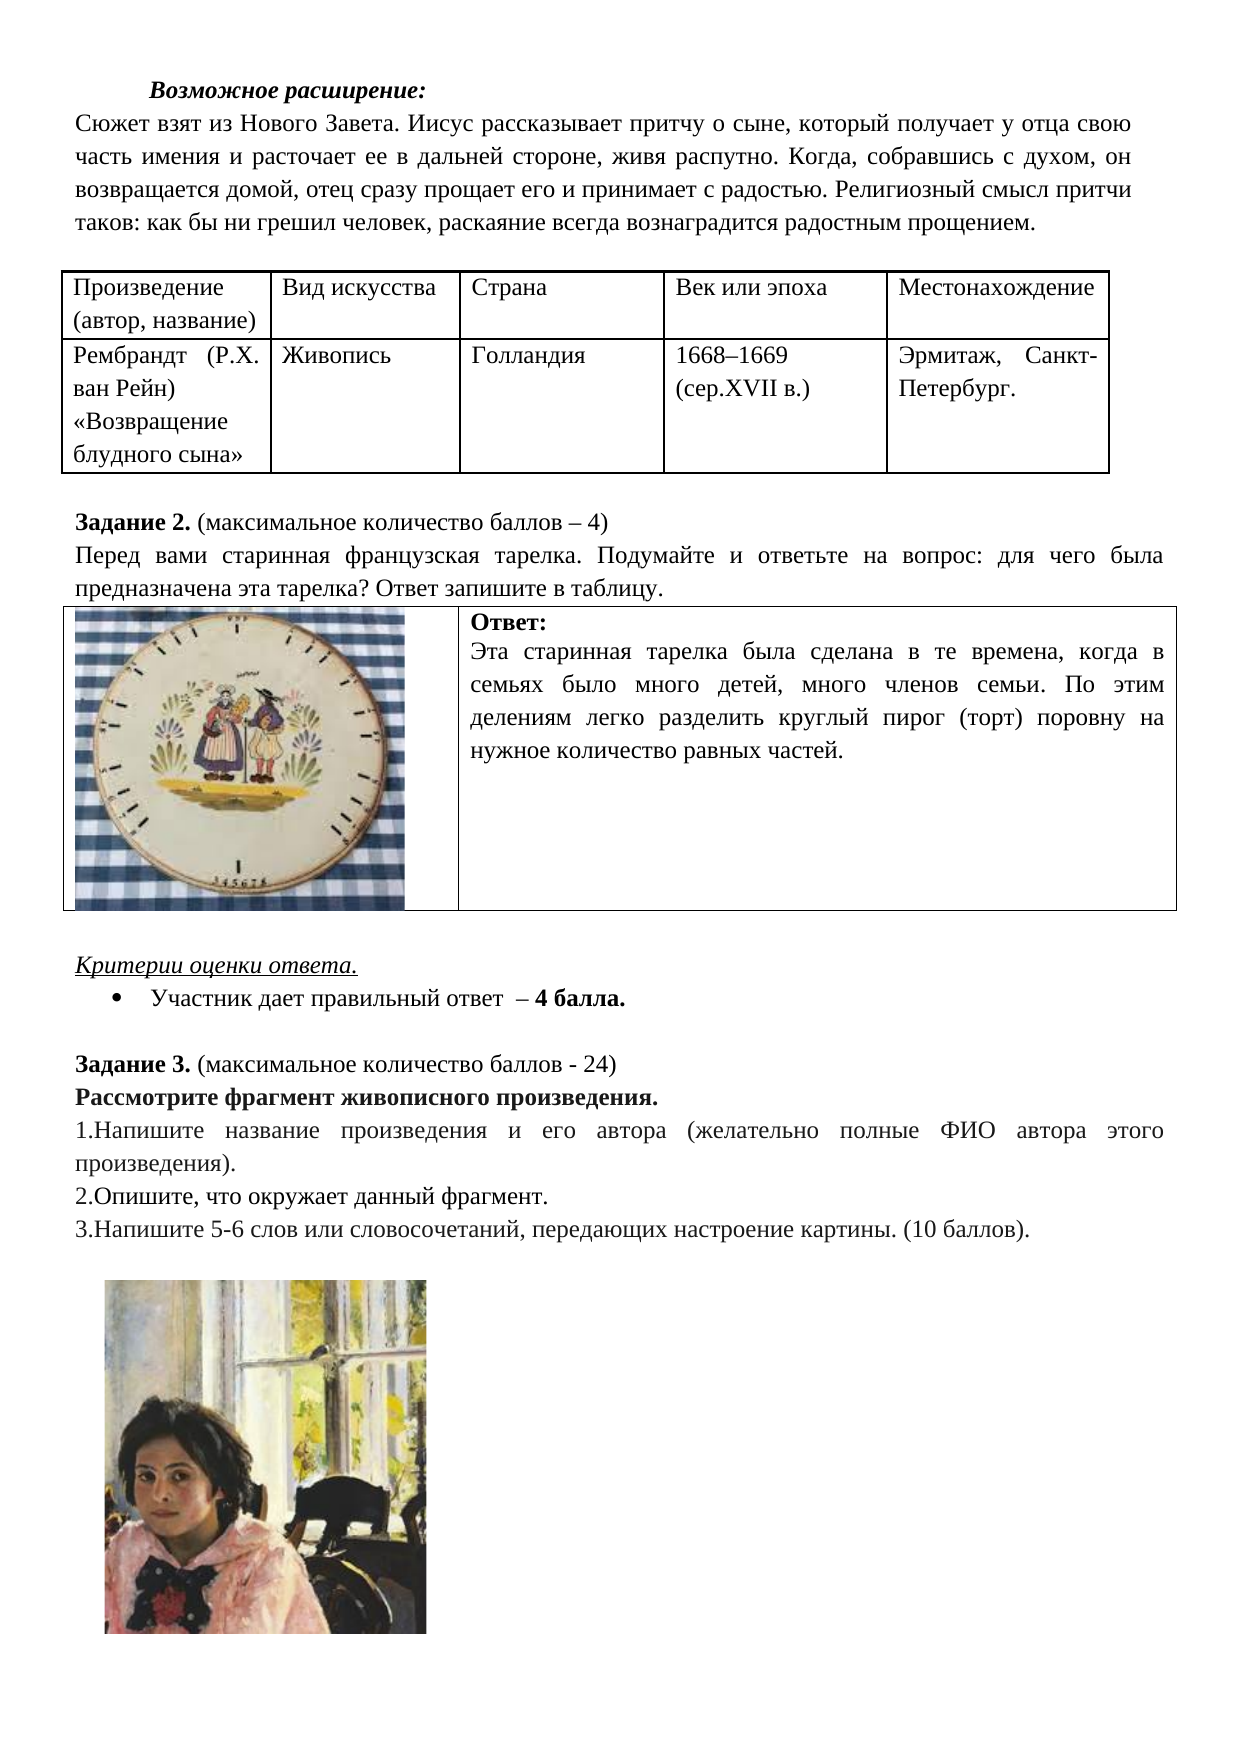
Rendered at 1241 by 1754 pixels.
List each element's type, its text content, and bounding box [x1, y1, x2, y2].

text Задание 3. (максимальное количество баллов - 24) [75, 1049, 1165, 1077]
table_header Страна [461, 273, 663, 338]
text Задание 2. (максимальное количество баллов – 4) [75, 507, 1165, 536]
picture [104, 1280, 427, 1634]
text Критерии оценки ответа. [75, 950, 1165, 978]
text 2.Опишите, что окружает данный фрагмент. [75, 1181, 1165, 1209]
table_header Произведение (автор, название) [63, 273, 270, 338]
text Перед вами старинная французская тарелка. Подумайте и ответьте на вопрос: для чего была предназначена эта тарелка? Ответ запишите в таблицу. [75, 540, 1165, 602]
text Сюжет взят из Нового Завета. Иисус рассказывает притчу о сыне, который получает у отца свою часть имения и расточает ее в дальней стороне, живя распутно. Когда, собравшись с духом, он возвращается домой, отец сразу прощает его и принимает с радостью. Религиозный смысл притчи таков: как бы ни грешил человек, раскаяние всегда вознаградится радостным прощением. [75, 108, 1133, 236]
picture [75, 607, 405, 911]
table_cell Голландия [461, 340, 663, 472]
table_header [64, 607, 75, 910]
table_header Ответ: Эта старинная тарелка была сделана в те времена, когда в семьях было много детей, много членов семьи. По этим делениям легко разделить круглый пирог (торт) поровну на нужное количество равных частей. [459, 607, 1176, 910]
table_cell Рембрандт (Р.Х. ван Рейн) «Возвращение блудного сына» [63, 340, 270, 472]
table_header [405, 607, 458, 910]
list Участник дает правильный ответ – 4 балла. [112, 983, 1165, 1011]
table_cell 1668–1669 (сер.XVII в.) [665, 340, 886, 472]
table_header Вид искусства [272, 273, 459, 338]
text 3.Напишите 5-6 слов или словосочетаний, передающих настроение картины. (10 баллов). [75, 1214, 1165, 1243]
table_cell Эрмитаж, Санкт-Петербург. [888, 340, 1108, 472]
table_header Век или эпоха [665, 273, 886, 338]
table_header Местонахождение [888, 273, 1108, 338]
text Возможное расширение: [75, 75, 1165, 104]
table_cell Живопись [272, 340, 459, 472]
text Рассмотрите фрагмент живописного произведения. [75, 1082, 1165, 1111]
text 1.Напишите название произведения и его автора (желательно полные ФИО автора этого произведения). [75, 1115, 1165, 1177]
